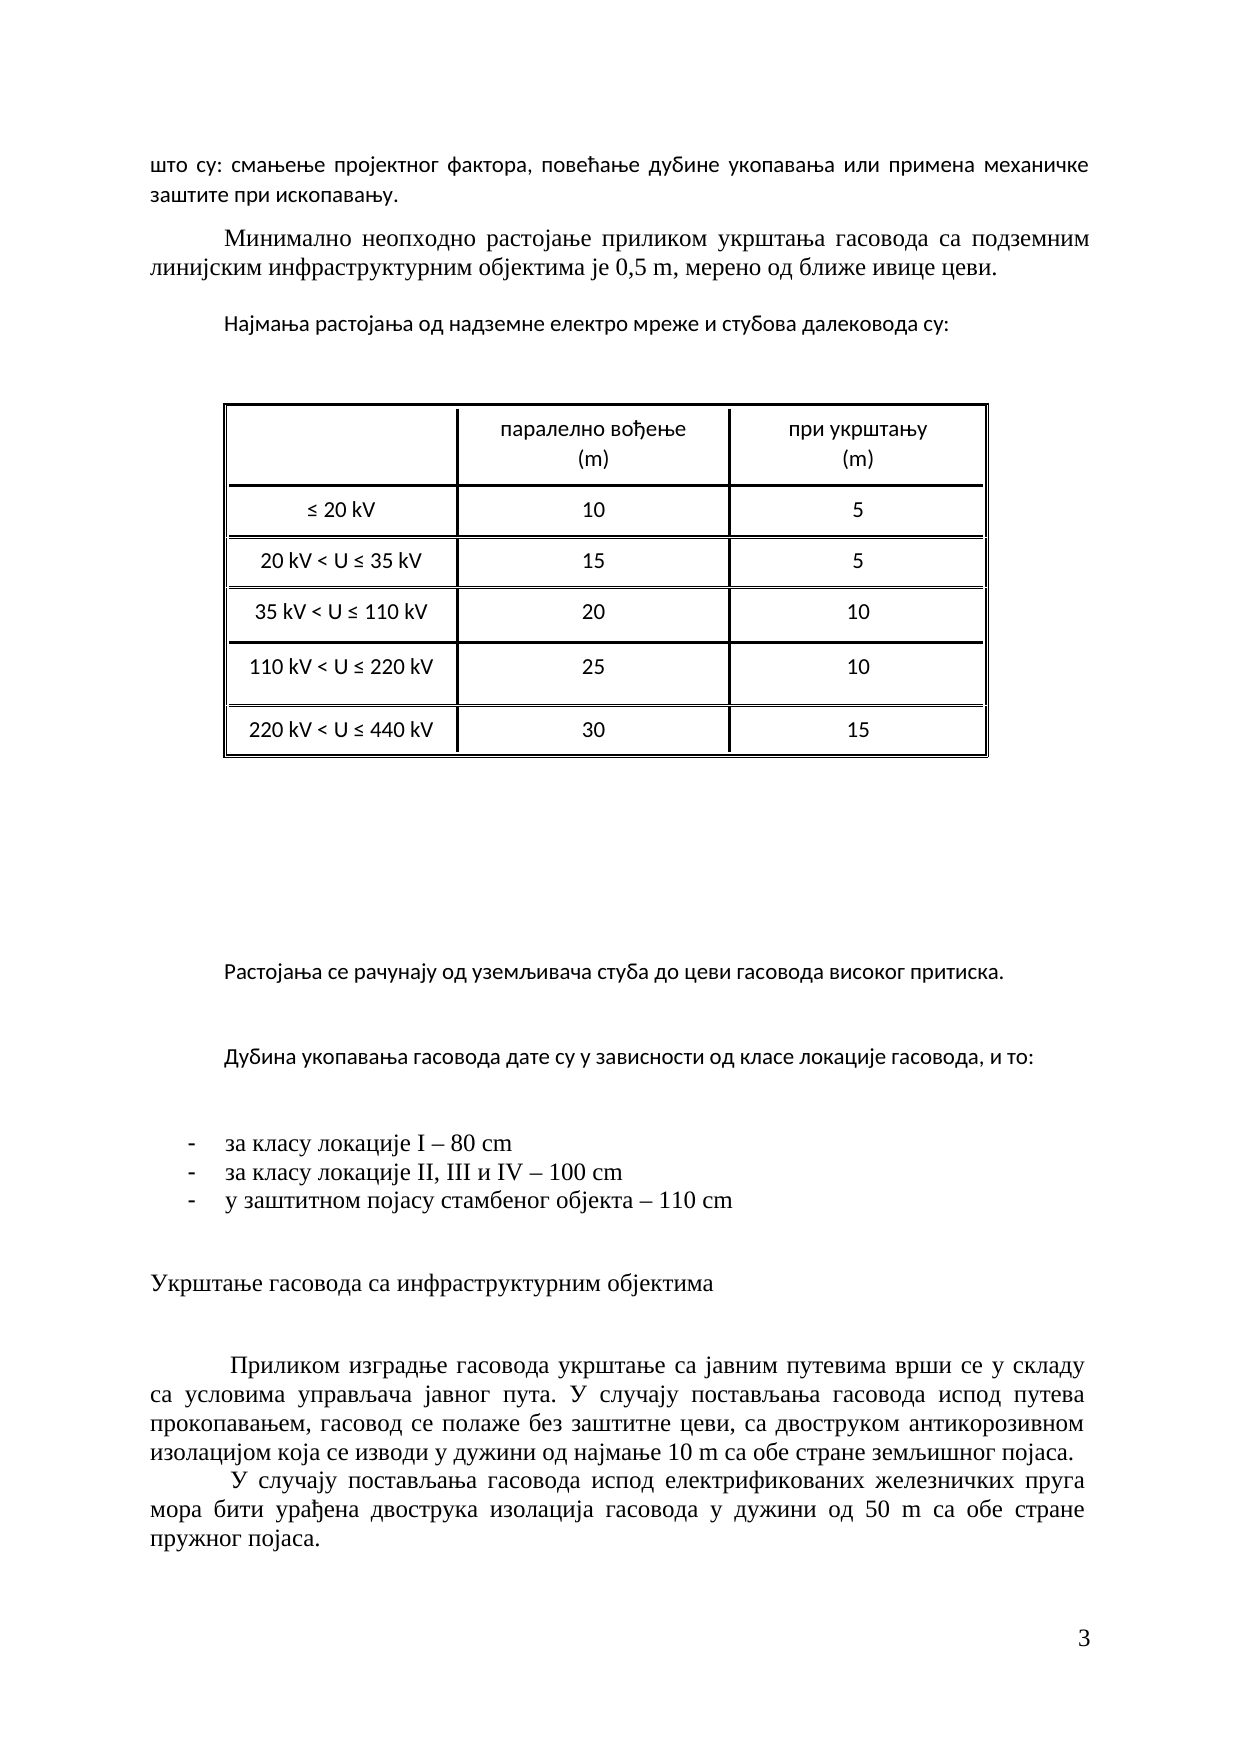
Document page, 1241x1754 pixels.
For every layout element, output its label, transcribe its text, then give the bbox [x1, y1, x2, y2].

text Најмања растојања од надземне електро мреже и стубова далековода су: [150, 309, 1090, 337]
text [150, 150, 1090, 208]
text Укрштање гасовода са инфраструктурним објектима [150, 1268, 1085, 1297]
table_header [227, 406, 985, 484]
list за класу локације II, III и IV – 100 cm [187, 1157, 1090, 1185]
text Приликом изградње гасовода укрштање са јавним путевима врши се у складу са условима управљача јавног пута. У случају постављања гасовода испод путева прокопавањем, гасовод се полаже без заштитне цеви, са двоструком антикорозивном изолацијом која се изводи у дужини од најмање 10 m са обе стране земљишног појаса. [150, 1351, 1086, 1466]
list за класу локације I – 80 cm [187, 1128, 1090, 1157]
text Растојањa се рачунају од уземљивача стуба до цеви гасовода високог притиска. [150, 957, 1090, 985]
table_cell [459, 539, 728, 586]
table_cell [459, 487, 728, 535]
text Дубина укопавања гасовода дате су у зависности од класе локације гасовода, и то: [150, 1042, 1090, 1070]
text У случају постављања гасовода испод електрификованих железничких пруга мора бити урађена двострука изолација гасовода у дужини од 50 m са обе стране пружног појаса. [150, 1466, 1086, 1552]
list у заштитном појасу стамбеног објекта – 110 cm [187, 1185, 1090, 1214]
text Минимално неопходно растојање приликом укрштања гасовода са подземним линијским инфраструктурним објектима је 0,5 m, мерено од ближе ивице цеви. [150, 223, 1090, 280]
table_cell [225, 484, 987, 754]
